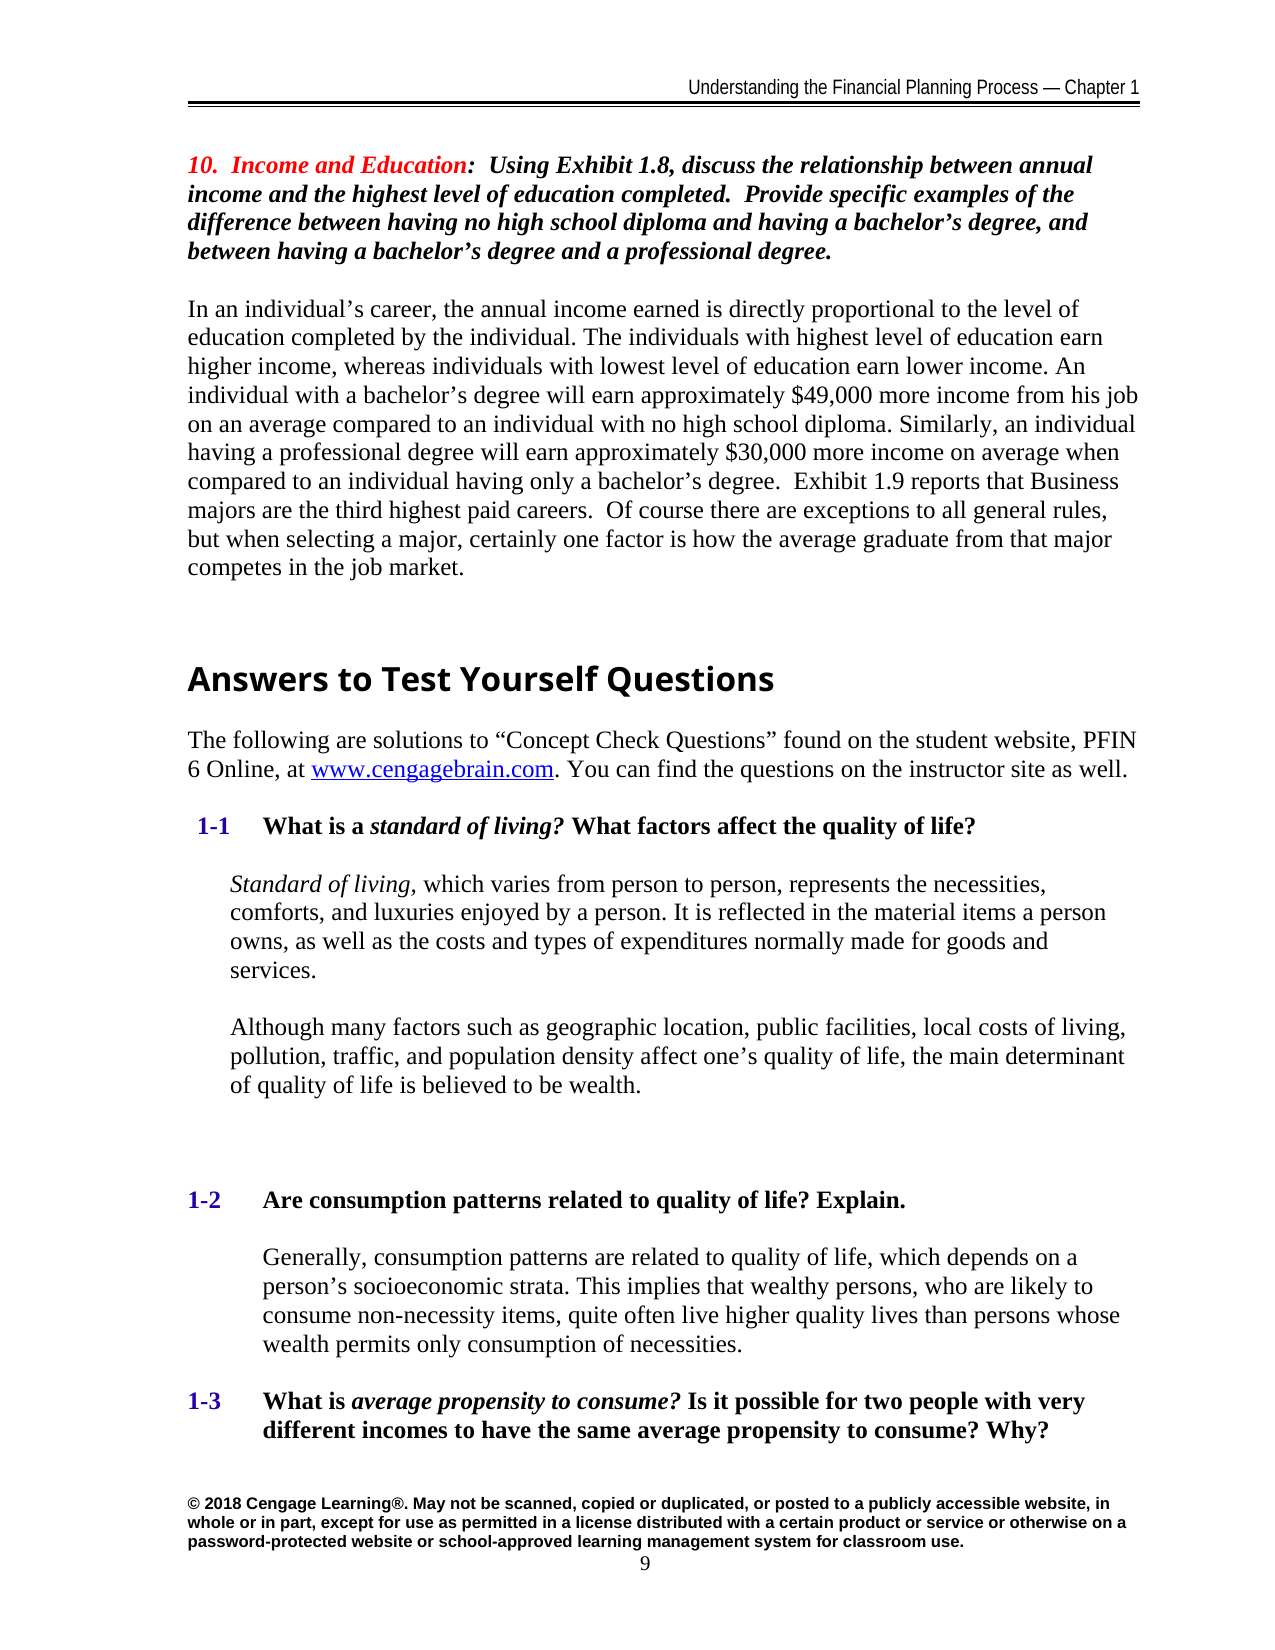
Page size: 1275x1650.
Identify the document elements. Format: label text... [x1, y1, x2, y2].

text Generally, consumption patterns are related to quality of life, which depends on a person’s socioeconomic strata. This implies that wealthy persons, who are likely to consume non-necessity items, quite often live higher quality lives than persons whose wealth permits only consumption of necessities. [187, 1242, 1140, 1357]
list Although many factors such as geographic location, public facilities, local costs of living, pollution, traffic, and population density affect one’s quality of life, the main determinant of quality of life is believed to be wealth. [230, 1012, 1140, 1099]
text 1-2 Are consumption patterns related to quality of life? Explain. [187, 1185, 1140, 1214]
text The following are solutions to “Concept Check Questions” found on the student website, PFIN 6 Online, at www.cengagebrain.com. You can find the questions on the instructor site as well. [187, 725, 1140, 782]
subtitle Answers to Test Yourself Questions [187, 655, 1140, 701]
list In an individual’s career, the annual income earned is directly proportional to the level of education completed by the individual. The individuals with highest level of education earn higher income, whereas individuals with lowest level of education earn lower income. An individual with a bachelor’s degree will earn approximately $49,000 more income from his job on an average compared to an individual with no high school diploma. Similarly, an individual having a professional degree will earn approximately $30,000 more income on average when compared to an individual having only a bachelor’s degree. Exhibit 1.9 reports that Business majors are the third highest paid careers. Of course there are exceptions to all general rules, but when selecting a major, certainly one factor is how the average graduate from that major competes in the job market. [187, 294, 1140, 581]
text 1-3 What is average propensity to consume? Is it possible for two people with very different incomes to have the same average propensity to consume? Why? [187, 1386, 1140, 1444]
text 1-1 What is a standard of living? What factors affect the quality of life? [197, 811, 1140, 840]
list Standard of living, which varies from person to person, represents the necessities, comforts, and luxuries enjoyed by a person. It is reflected in the material items a person owns, as well as the costs and types of expenditures normally made for goods and services. [230, 869, 1140, 984]
text 10. Income and Education: Using Exhibit 1.8, discuss the relationship between annual income and the highest level of education completed. Provide specific examples of the difference between having no high school diploma and having a bachelor’s degree, and between having a bachelor’s degree and a professional degree. [187, 150, 1140, 265]
